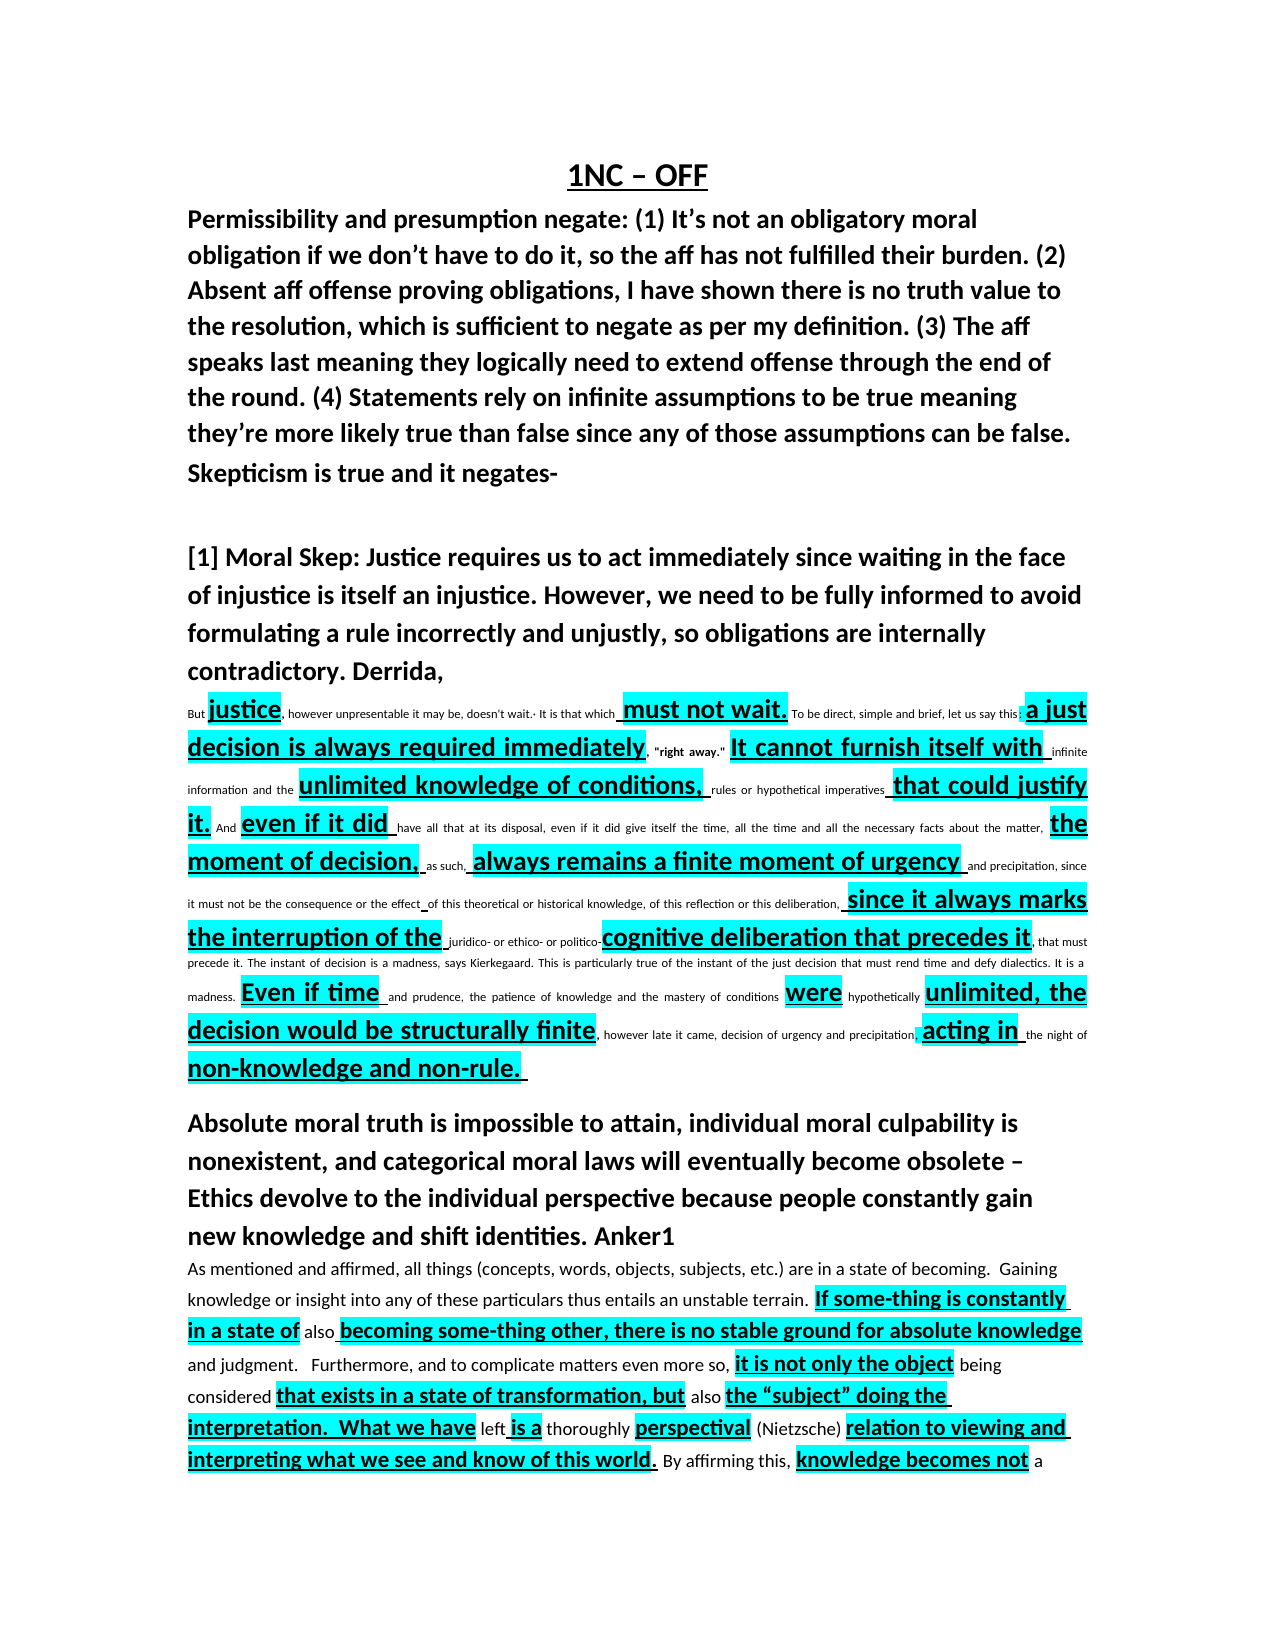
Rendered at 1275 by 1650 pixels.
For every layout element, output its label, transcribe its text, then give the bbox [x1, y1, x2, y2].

subtitle [1] Moral Skep: Justice requires us to act immediately since waiting in the face of injustice is itself an injustice. However, we need to be fully informed to avoid formulating a rule incorrectly and unjustly, so obligations are internally contradictory. Derrida, [187, 541, 1087, 687]
subtitle 1NC – OFF [187, 154, 1087, 195]
subtitle Skepticism is true and it negates- [187, 456, 1087, 489]
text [187, 1257, 1087, 1473]
text But justice, however unpresentable it may be, doesn't wait.· It is that which must not wait. To be direct, simple and brief, let us say this: a just decision is always required immediately, "right away." It cannot furnish itself with infinite information and the unlimited knowledge of conditions, rules or hypothetical imperatives that could justify it. And even if it did have all that at its disposal, even if it did give itself the time, all the time and all the necessary facts about the matter, the moment of decision, as such, always remains a finite moment of urgency and precipitation, since it must not be the consequence or the effect of this theoretical or historical knowledge, of this reflection or this deliberation, since it always marks the interruption of the juridico- or ethico- or politico-cognitive deliberation that precedes it, that must precede it. The instant of decision is a madness, says Kierkegaard. This is particularly true of the instant of the just decision that must rend time and defy dialectics. It is a madness. Even if time and prudence, the patience of knowledge and the mastery of conditions were hypothetically unlimited, the decision would be structurally finite, however late it came, decision of urgency and precipitation, acting in the night of non-knowledge and non-rule. [187, 692, 1087, 1084]
text Absolute moral truth is impossible to attain, individual moral culpability is nonexistent, and categorical moral laws will eventually become obsolete – Ethics devolve to the individual perspective because people constantly gain new knowledge and shift identities. Anker1 [187, 1106, 1087, 1252]
subtitle Permissibility and presumption negate: (1) It’s not an obligatory moral obligation if we don’t have to do it, so the aff has not fulfilled their burden. (2) Absent aff offense proving obligations, I have shown there is no truth value to the resolution, which is sufficient to negate as per my definition. (3) The aff speaks last meaning they logically need to extend offense through the end of the round. (4) Statements rely on infinite assumptions to be true meaning they’re more likely true than false since any of those assumptions can be false. [187, 202, 1087, 449]
